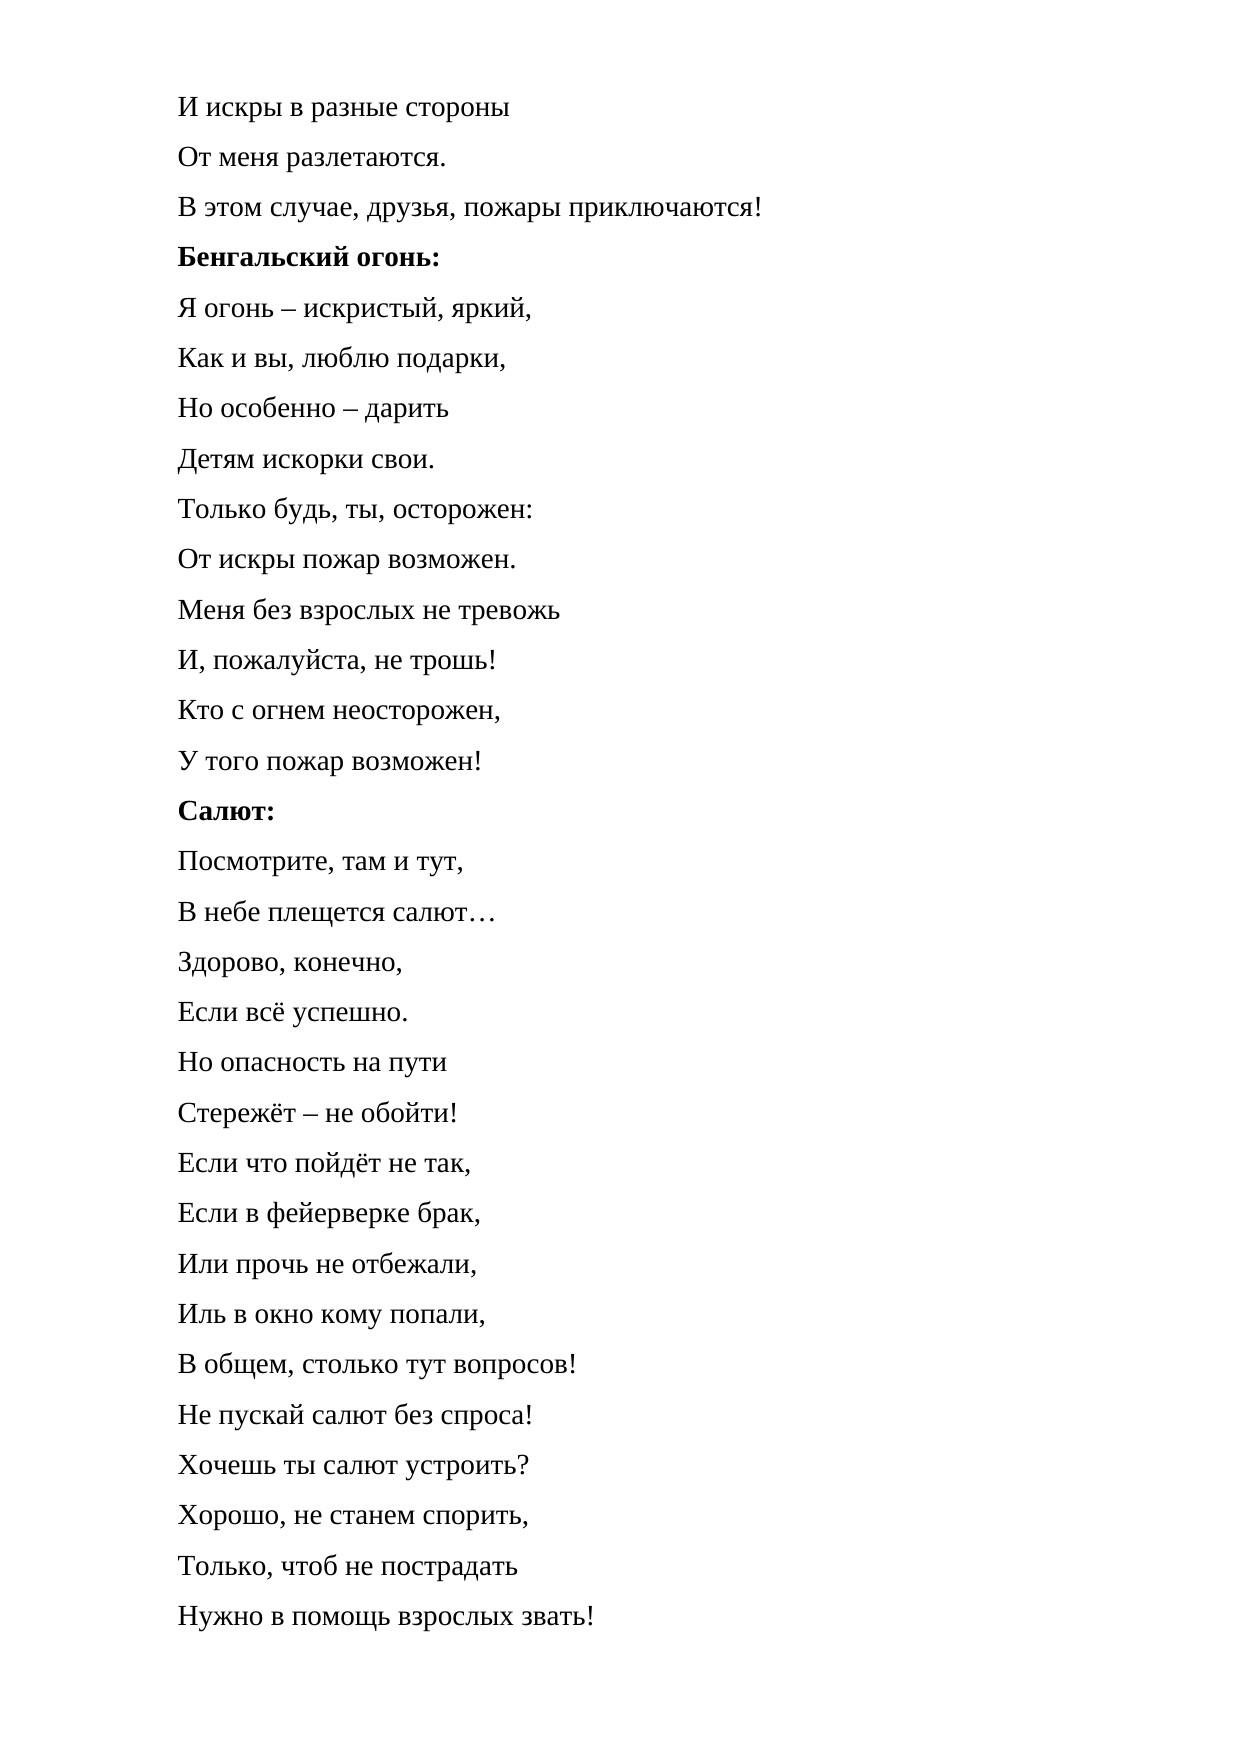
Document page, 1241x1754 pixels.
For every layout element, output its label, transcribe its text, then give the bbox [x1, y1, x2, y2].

text Как и вы, люблю подарки, [177, 340, 1128, 374]
text В этом случае, друзья, пожары приключаются! [177, 189, 1128, 223]
text От меня разлетаются. [177, 139, 1128, 172]
text Посмотрите, там и тут, В небе плещется салют… Здорово, конечно, Если всё успешно. Но опасность на пути Стережёт – не обойти! Если что пойдёт не так, Если в фейерверке брак, Или прочь не отбежали, Иль в окно кому попали, В общем, столько тут вопросов! Не пускай салют без спроса! [177, 843, 1128, 1430]
text Но особенно – дарить [177, 391, 1128, 424]
text У того пожар возможен! [177, 743, 1128, 776]
text Меня без взрослых не тревожь [177, 592, 1128, 625]
text И искры в разные стороны [177, 89, 1128, 122]
text И, пожалуйста, не трошь! [177, 642, 1128, 676]
text Салют: [177, 793, 1128, 827]
text Только будь, ты, осторожен: [177, 491, 1128, 525]
text Я огонь – искристый, яркий, [177, 290, 1128, 323]
text Кто с огнем неосторожен, [177, 692, 1128, 726]
text Хочешь ты салют устроить? Хорошо, не станем спорить, Только, чтоб не пострадать Нужно в помощь взрослых звать! [177, 1447, 1128, 1632]
text Бенгальский огонь: [177, 239, 1128, 273]
text От искры пожар возможен. [177, 541, 1128, 575]
text Детям искорки свои. [177, 441, 1128, 474]
